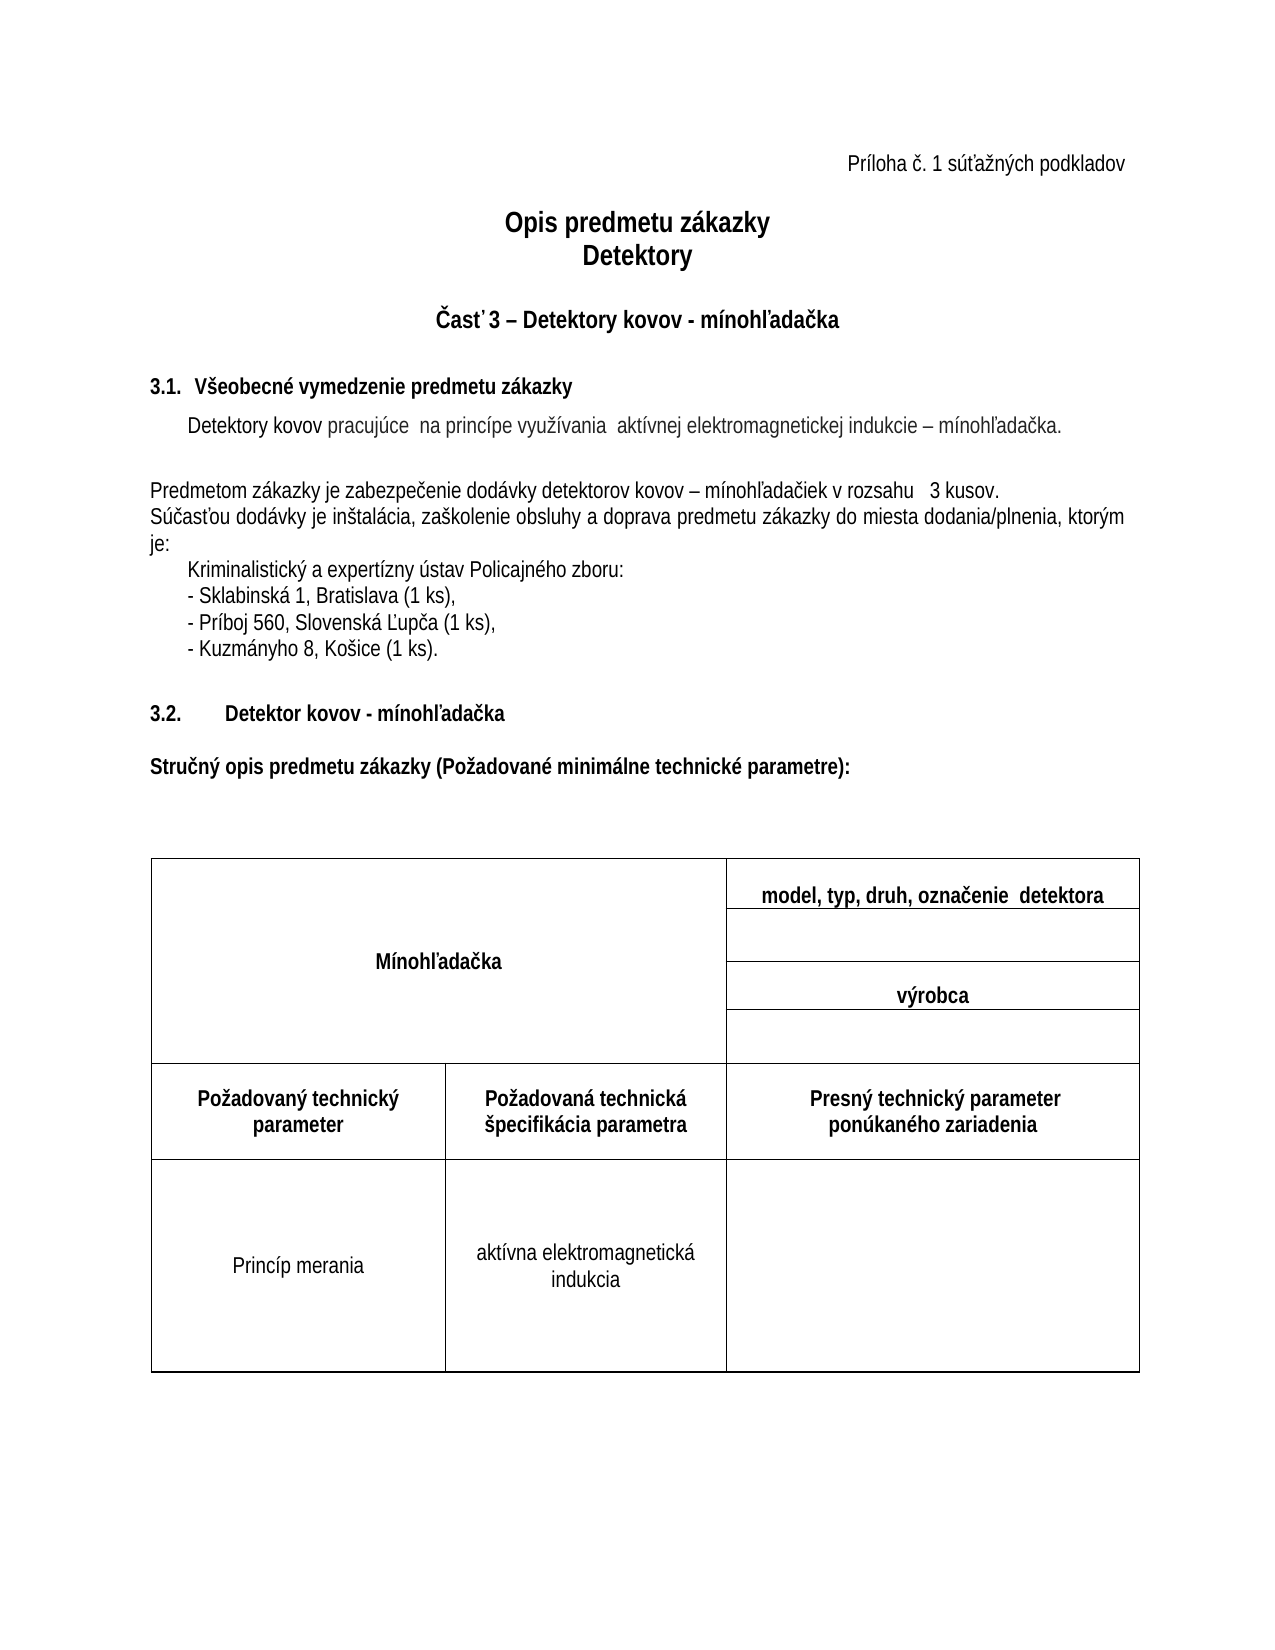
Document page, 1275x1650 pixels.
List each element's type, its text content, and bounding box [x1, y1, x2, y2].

list Stručný opis predmetu zákazky (Požadované minimálne technické parametre): [150, 753, 1125, 779]
table_cell [727, 1160, 1139, 1371]
list - Príboj 560, Slovenská Ľupča (1 ks), [187, 609, 1125, 635]
table_cell [727, 1010, 1139, 1063]
list Kriminalistický a expertízny ústav Policajného zboru: [187, 556, 1125, 582]
table_header Mínohľadačka [152, 859, 726, 1063]
table_cell Požadovaná technická špecifikácia parametra [446, 1064, 726, 1159]
table_cell Princíp merania [152, 1160, 445, 1371]
text Súčasťou dodávky je inštalácia, zaškolenie obsluhy a doprava predmetu zákazky do miesta dodania/plnenia, ktorým je: [150, 503, 1125, 556]
table_cell Požadovaný technický parameter [152, 1064, 445, 1159]
table_cell [727, 909, 1139, 961]
table_cell výrobca [727, 962, 1139, 1009]
list Všeobecné vymedzenie predmetu zákazky [150, 373, 1125, 399]
table_cell Presný technický parameter ponúkaného zariadenia [727, 1064, 1139, 1159]
table_cell aktívna elektromagnetická indukcia [446, 1160, 726, 1371]
text Príloha č. 1 súťažných podkladov [150, 150, 1125, 176]
list Detektory kovov pracujúce na princípe využívania aktívnej elektromagnetickej indukcie – mínohľadačka. [187, 412, 1125, 438]
text Opis predmetu zákazky [150, 205, 1125, 238]
list Detektor kovov - mínohľadačka [150, 700, 1125, 727]
list - Kuzmányho 8, Košice (1 ks). [187, 635, 1125, 661]
list - Sklabinská 1, Bratislava (1 ks), [187, 582, 1125, 609]
text Detektory [150, 238, 1125, 272]
text Predmetom zákazky je zabezpečenie dodávky detektorov kovov – mínohľadačiek v rozsahu 3 kusov. [150, 477, 1125, 503]
table_header model, typ, druh, označenie detektora [727, 859, 1139, 908]
text Časť 3 – Detektory kovov - mínohľadačka [150, 305, 1125, 334]
